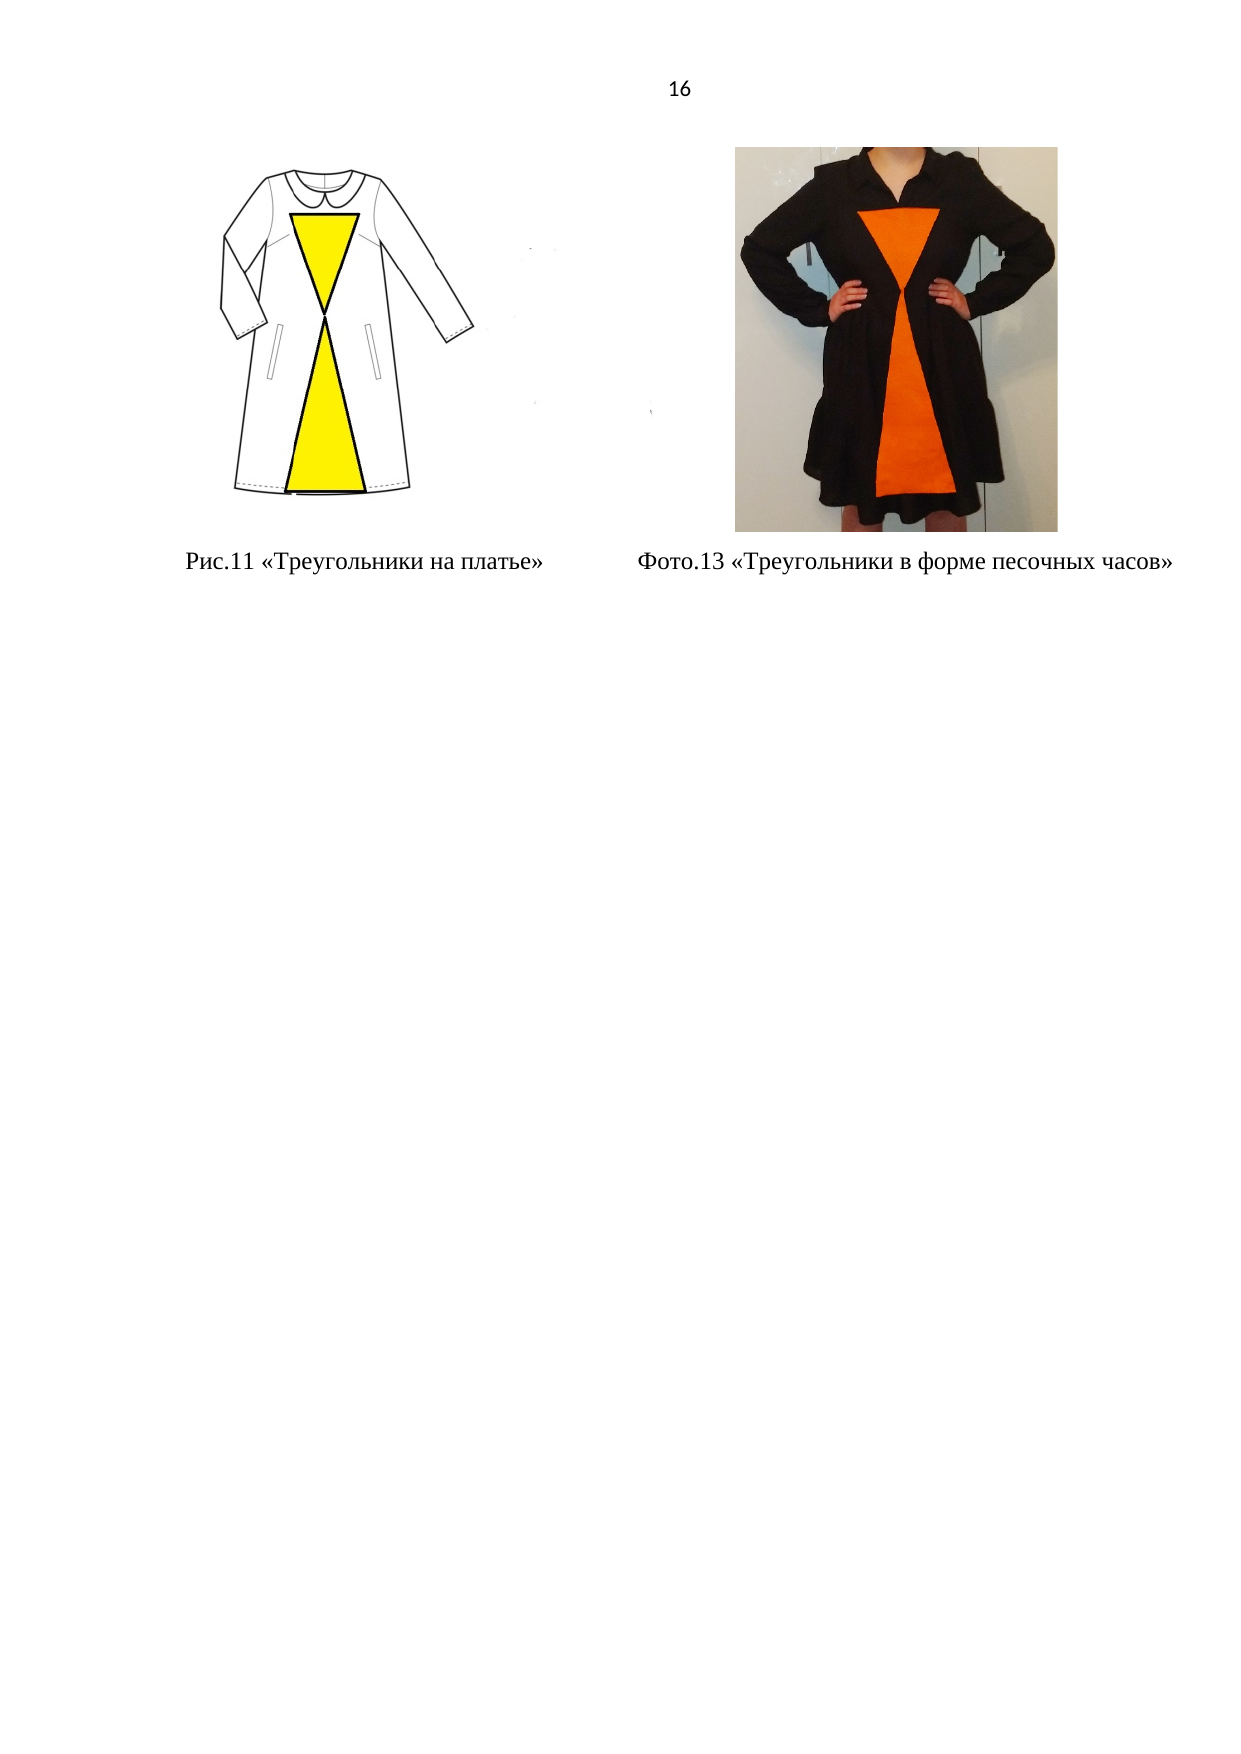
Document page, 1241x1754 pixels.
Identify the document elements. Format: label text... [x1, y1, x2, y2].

picture [153, 151, 717, 508]
picture [735, 147, 1058, 532]
text Рис.11 «Треугольники на платье» Фото.13 «Треугольники в форме песочных часов» [177, 546, 1181, 575]
